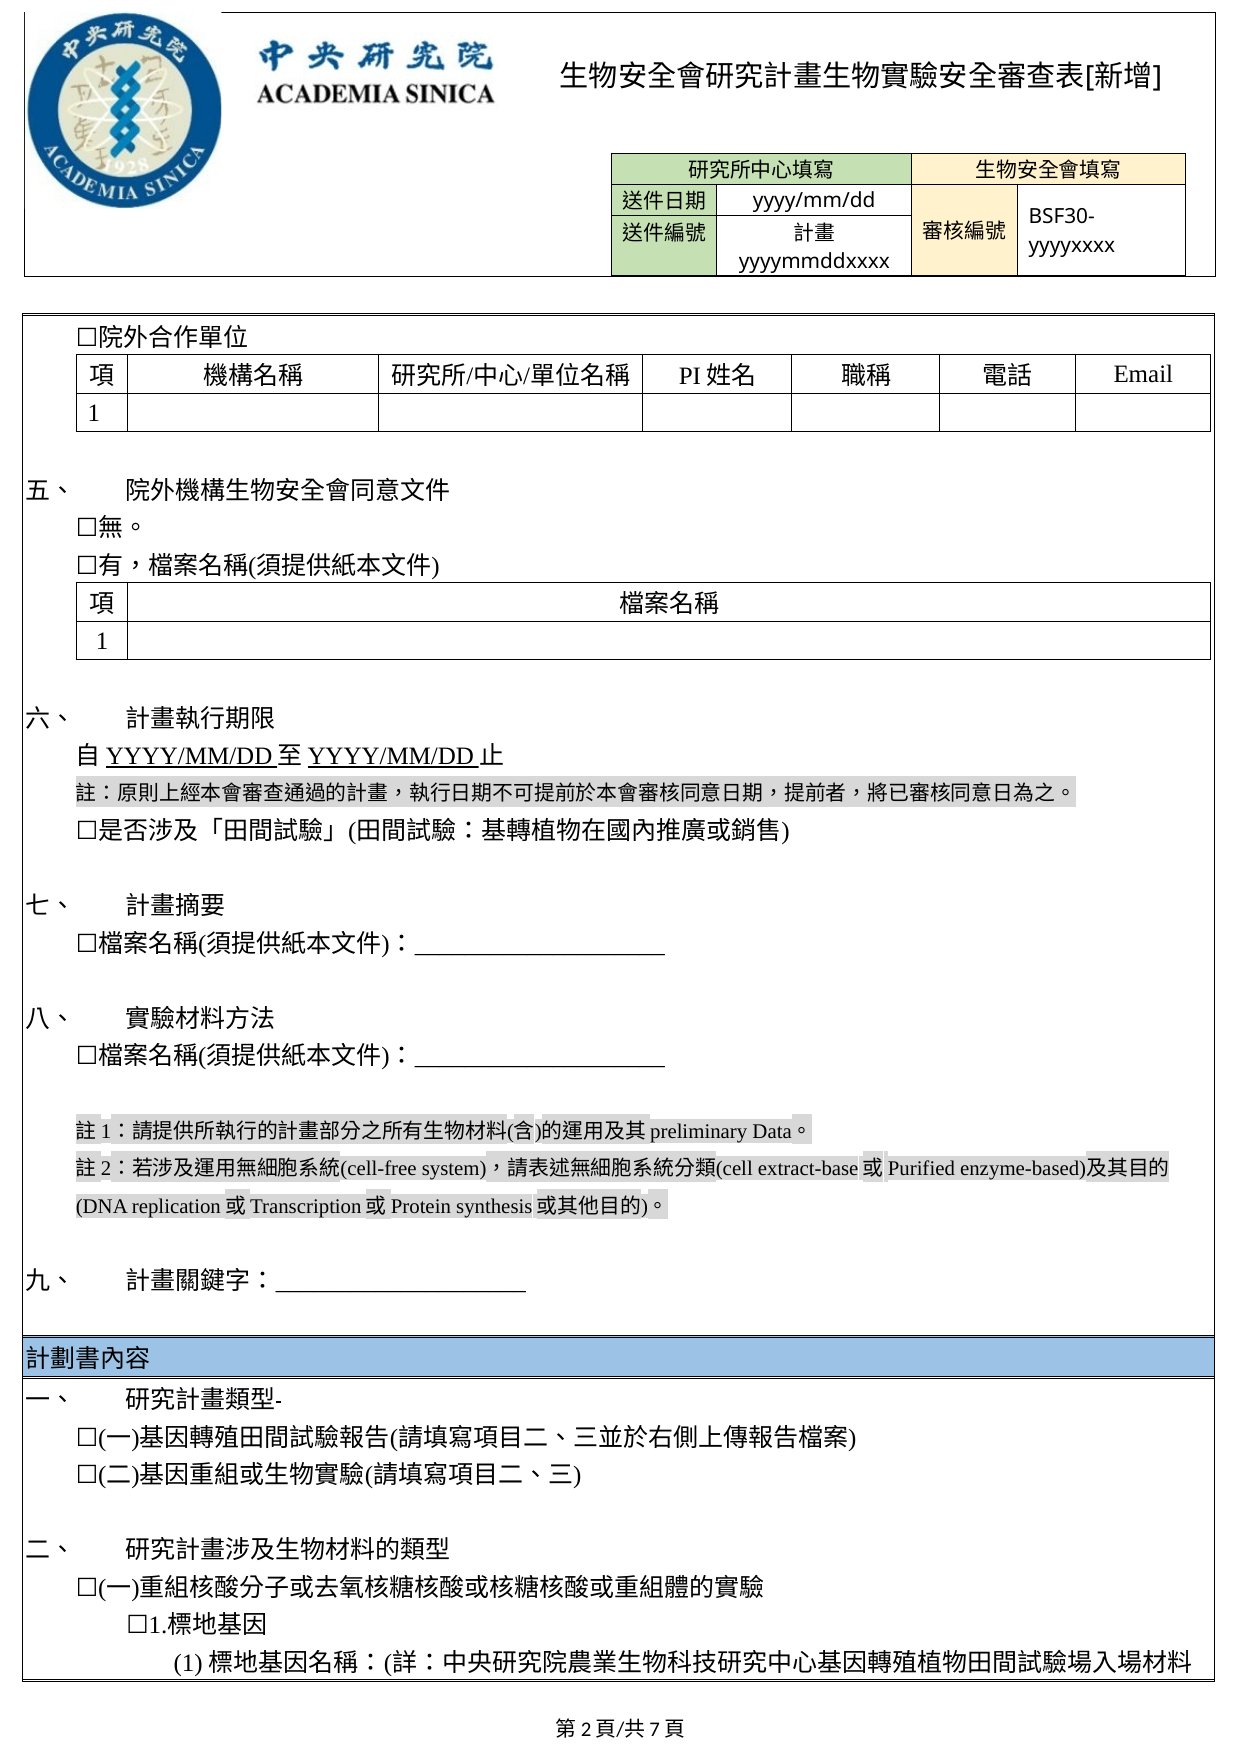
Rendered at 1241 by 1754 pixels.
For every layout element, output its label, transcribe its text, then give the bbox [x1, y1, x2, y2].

picture [251, 32, 499, 113]
picture [24, 11, 222, 209]
table_cell 計劃書內容 [23, 1338, 1214, 1376]
